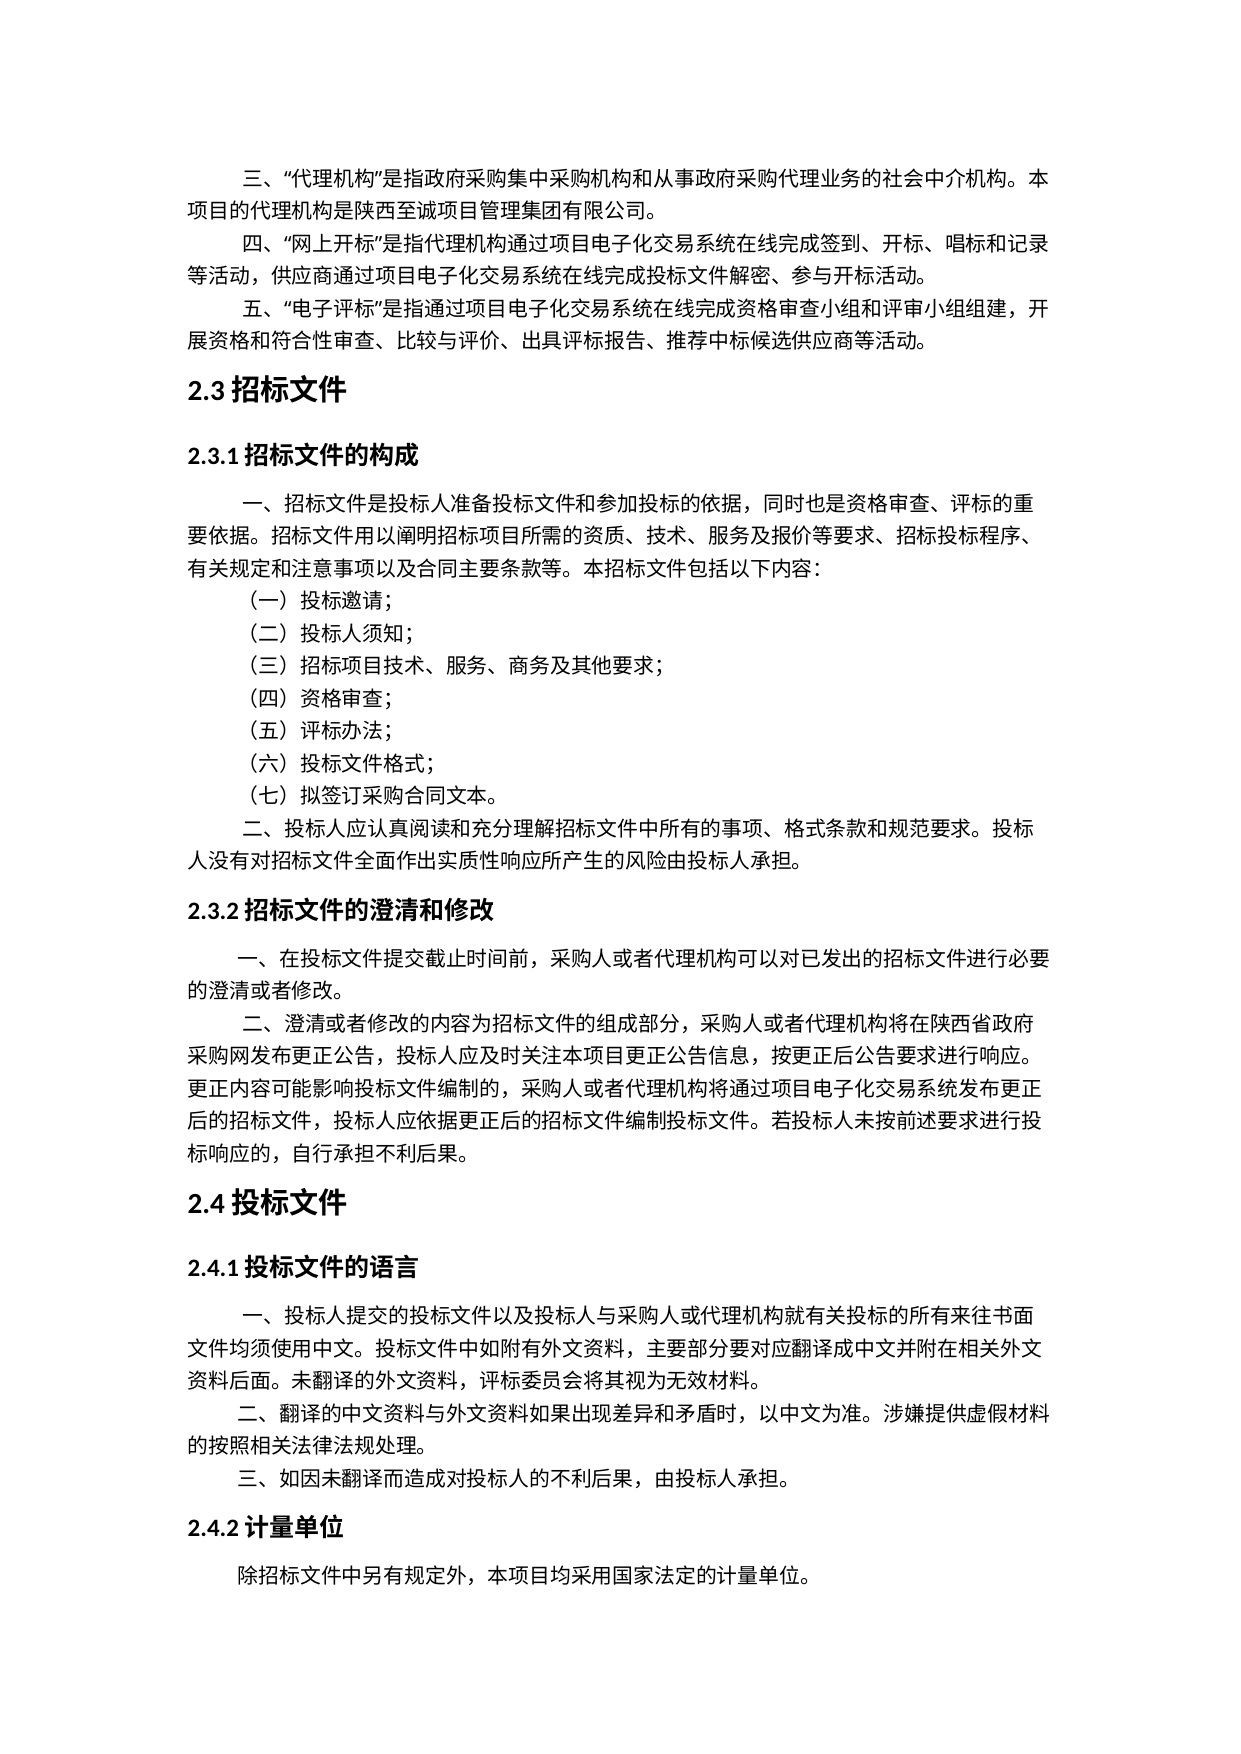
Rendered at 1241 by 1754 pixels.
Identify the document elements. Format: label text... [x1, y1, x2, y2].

text （四）资格审查； [187, 682, 1053, 714]
text （二）投标人须知； [187, 617, 1053, 649]
text （五）评标办法； [187, 714, 1053, 747]
text 五、“电子评标”是指通过项目电子化交易系统在线完成资格审查小组和评审小组组建，开展资格和符合性审查、比较与评价、出具评标报告、推荐中标候选供应商等活动。 [187, 292, 1053, 357]
text （一）投标邀请； [187, 584, 1053, 617]
text （三）招标项目技术、服务、商务及其他要求； [187, 649, 1053, 682]
text 一、在投标文件提交截止时间前，采购人或者代理机构可以对已发出的招标文件进行必要的澄清或者修改。 [187, 942, 1053, 1007]
text 四、“网上开标”是指代理机构通过项目电子化交易系统在线完成签到、开标、唱标和记录等活动，供应商通过项目电子化交易系统在线完成投标文件解密、参与开标活动。 [187, 227, 1053, 292]
text 二、投标人应认真阅读和充分理解招标文件中所有的事项、格式条款和规范要求。投标人没有对招标文件全面作出实质性响应所产生的风险由投标人承担。 [187, 812, 1053, 877]
text 2.4投标文件 [187, 1169, 1053, 1234]
text 二、澄清或者修改的内容为招标文件的组成部分，采购人或者代理机构将在陕西省政府采购网发布更正公告，投标人应及时关注本项目更正公告信息，按更正后公告要求进行响应。更正内容可能影响投标文件编制的，采购人或者代理机构将通过项目电子化交易系统发布更正后的招标文件，投标人应依据更正后的招标文件编制投标文件。若投标人未按前述要求进行投标响应的，自行承担不利后果。 [187, 1007, 1053, 1169]
text 2.3.1招标文件的构成 [187, 422, 1053, 487]
text 2.3招标文件 [187, 357, 1053, 422]
text 一、招标文件是投标人准备投标文件和参加投标的依据，同时也是资格审查、评标的重要依据。招标文件用以阐明招标项目所需的资质、技术、服务及报价等要求、招标投标程序、有关规定和注意事项以及合同主要条款等。本招标文件包括以下内容： [187, 487, 1053, 584]
text （六）投标文件格式； [187, 747, 1053, 779]
text 2.3.2招标文件的澄清和修改 [187, 877, 1053, 942]
text 二、翻译的中文资料与外文资料如果出现差异和矛盾时，以中文为准。涉嫌提供虚假材料的按照相关法律法规处理。 [187, 1397, 1053, 1462]
text 三、“代理机构”是指政府采购集中采购机构和从事政府采购代理业务的社会中介机构。本项目的代理机构是陕西至诚项目管理集团有限公司。 [187, 162, 1053, 227]
text 2.4.1投标文件的语言 [187, 1234, 1053, 1299]
text （七）拟签订采购合同文本。 [187, 779, 1053, 812]
text 除招标文件中另有规定外，本项目均采用国家法定的计量单位。 [187, 1559, 1053, 1592]
text 一、投标人提交的投标文件以及投标人与采购人或代理机构就有关投标的所有来往书面文件均须使用中文。投标文件中如附有外文资料，主要部分要对应翻译成中文并附在相关外文资料后面。未翻译的外文资料，评标委员会将其视为无效材料。 [187, 1299, 1053, 1397]
text 2.4.2计量单位 [187, 1494, 1053, 1559]
text 三、如因未翻译而造成对投标人的不利后果，由投标人承担。 [187, 1462, 1053, 1494]
